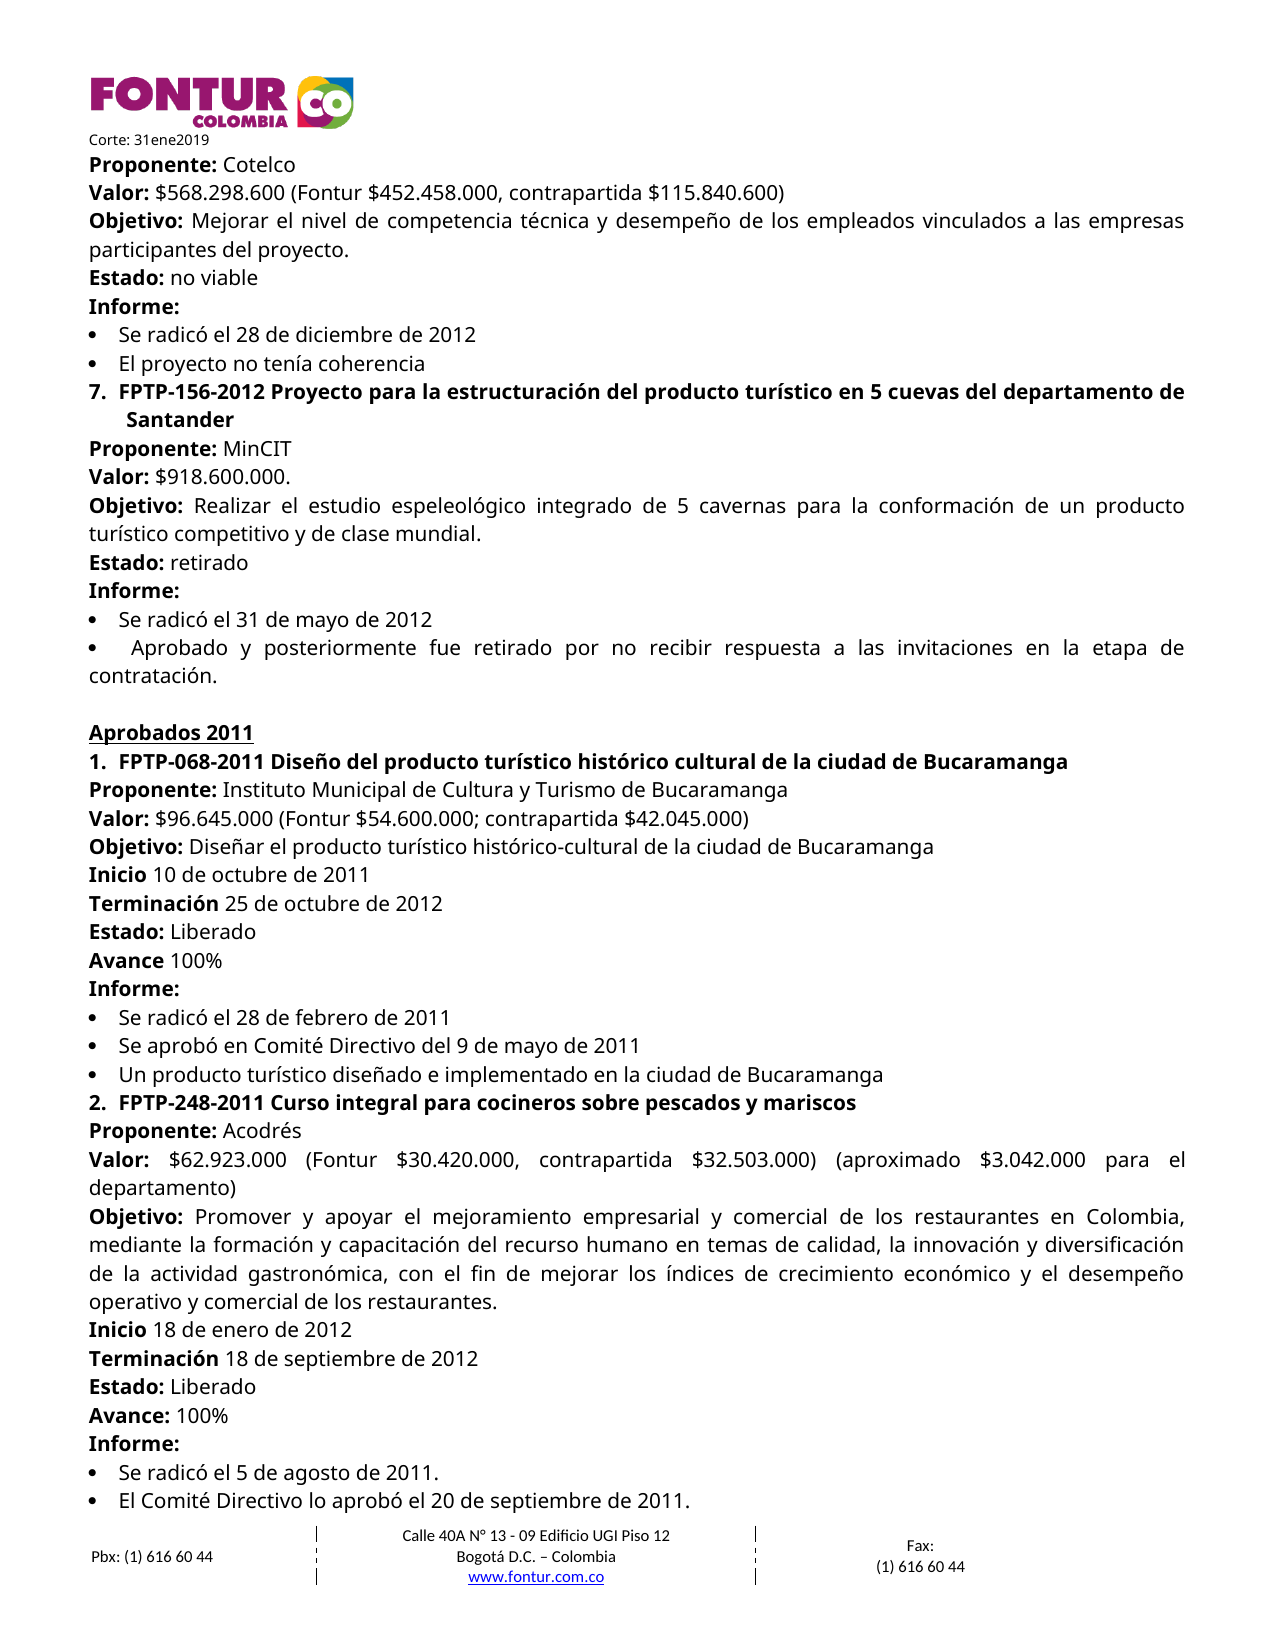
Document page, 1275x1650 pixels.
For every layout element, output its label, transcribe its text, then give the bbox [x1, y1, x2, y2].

list El proyecto no tenía coherencia [89, 349, 1186, 377]
list FPTP-156-2012 Proyecto para la estructuración del producto turístico en 5 cuevas del departamento de Santander [89, 377, 1186, 434]
text Informe: [89, 974, 1186, 1003]
text Proponente: Instituto Municipal de Cultura y Turismo de Bucaramanga [89, 775, 1186, 804]
text Valor: $918.600.000. [89, 462, 1186, 491]
list Se radicó el 28 de febrero de 2011 [89, 1003, 1186, 1031]
text Estado: no viable [89, 263, 1186, 292]
text Inicio 10 de octubre de 2011 [89, 861, 1186, 889]
text Avance 100% [89, 946, 1186, 974]
text Avance: 100% [89, 1401, 1186, 1429]
text Valor: $96.645.000 (Fontur $54.600.000; contrapartida $42.045.000) [89, 804, 1186, 832]
text Objetivo: Promover y apoyar el mejoramiento empresarial y comercial de los restaurantes en Colombia, mediante la formación y capacitación del recurso humano en temas de calidad, la innovación y diversificación de la actividad gastronómica, con el fin de mejorar los índices de crecimiento económico y el desempeño operativo y comercial de los restaurantes. [89, 1202, 1186, 1316]
text Aprobados 2011 [89, 718, 1186, 747]
text Terminación 18 de septiembre de 2012 [89, 1344, 1186, 1372]
list Un producto turístico diseñado e implementado en la ciudad de Bucaramanga [89, 1060, 1186, 1088]
text Informe: [89, 576, 1186, 605]
text Objetivo: Diseñar el producto turístico histórico-cultural de la ciudad de Bucaramanga [89, 832, 1186, 861]
text Informe: [89, 292, 1186, 320]
text Proponente: MinCIT [89, 434, 1186, 462]
text Valor: $568.298.600 (Fontur $452.458.000, contrapartida $115.840.600) [89, 178, 1186, 207]
text Inicio 18 de enero de 2012 [89, 1316, 1186, 1344]
text Terminación 25 de octubre de 2012 [89, 889, 1186, 917]
text Estado: Liberado [89, 917, 1186, 946]
list Se radicó el 5 de agosto de 2011. [89, 1458, 1186, 1486]
picture [88, 73, 355, 130]
text Proponente: Acodrés [89, 1117, 1186, 1145]
list Se radicó el 28 de diciembre de 2012 [89, 320, 1186, 349]
list Se aprobó en Comité Directivo del 9 de mayo de 2011 [89, 1031, 1186, 1060]
list Se radicó el 31 de mayo de 2012 [89, 605, 1186, 633]
list FPTP-068-2011 Diseño del producto turístico histórico cultural de la ciudad de Bucaramanga [89, 747, 1186, 775]
text Estado: retirado [89, 548, 1186, 576]
list Aprobado y posteriormente fue retirado por no recibir respuesta a las invitaciones en la etapa de contratación. [89, 633, 1186, 690]
text Informe: [89, 1429, 1186, 1458]
text Proponente: Cotelco [89, 150, 1186, 178]
list El Comité Directivo lo aprobó el 20 de septiembre de 2011. [89, 1486, 1186, 1515]
text Objetivo: Mejorar el nivel de competencia técnica y desempeño de los empleados vinculados a las empresas participantes del proyecto. [89, 207, 1186, 263]
list FPTP-248-2011 Curso integral para cocineros sobre pescados y mariscos [89, 1088, 1186, 1117]
text Objetivo: Realizar el estudio espeleológico integrado de 5 cavernas para la conformación de un producto turístico competitivo y de clase mundial. [89, 491, 1186, 548]
text Estado: Liberado [89, 1372, 1186, 1401]
text Valor: $62.923.000 (Fontur $30.420.000, contrapartida $32.503.000) (aproximado $3.042.000 para el departamento) [89, 1145, 1186, 1202]
